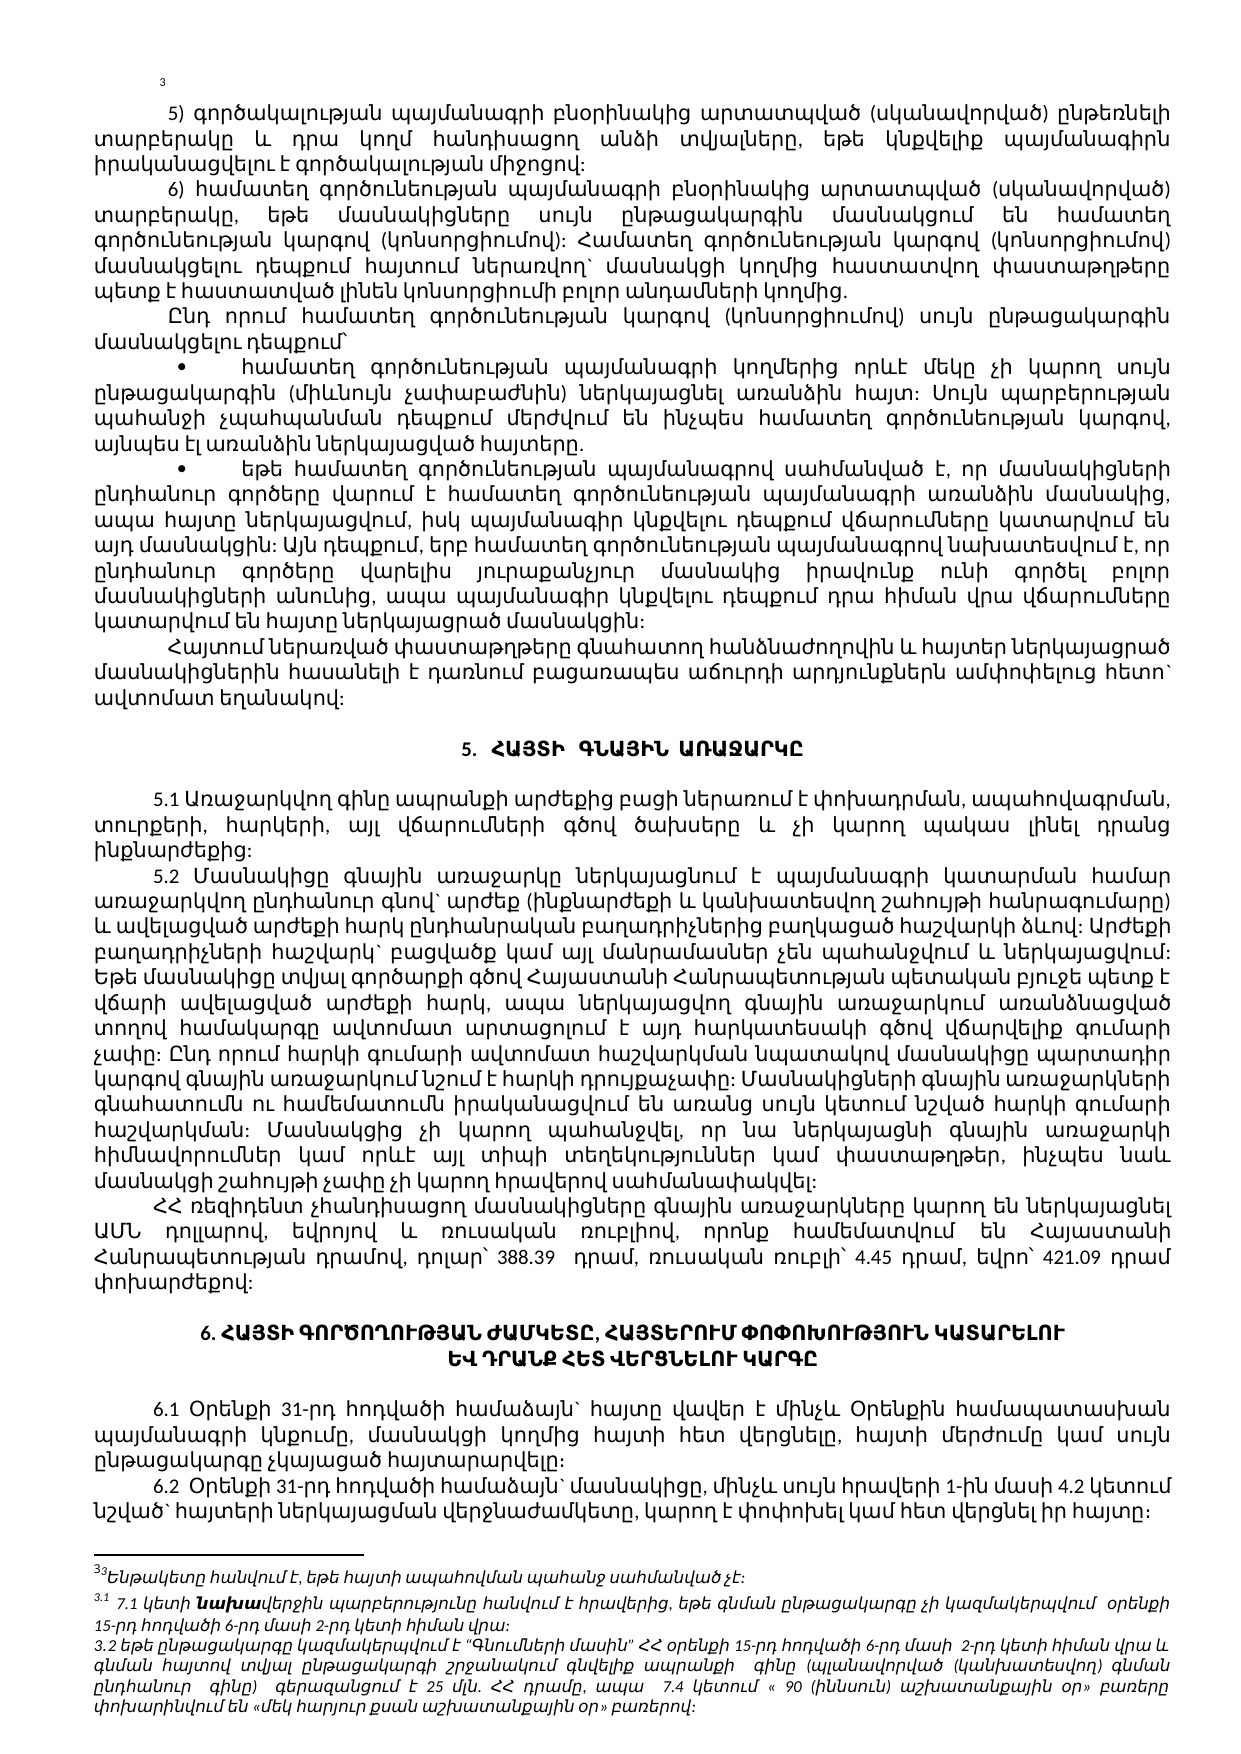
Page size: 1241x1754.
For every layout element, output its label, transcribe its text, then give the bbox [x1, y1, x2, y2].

list համատեղ գործունեության պայմանագրի կողմերից որևէ մեկը չի կարող սույն ընթացակարգին (միևնույն չափաբաժնին) ներկայացնել առանձին հայտ: Սույն պարբերության պահանջի չպահպանման դեպքում մերժվում են ինչպես համատեղ գործունեության կարգով, այնպես էլ առանձին ներկայացված հայտերը. [94, 354, 1171, 456]
text ՀՀ ռեզիդենտ չհանդիսացող մասնակիցները գնային առաջարկները կարող են ներկայացնել ԱՄՆ դոլլարով, եվրոյով և ռուսական ռուբլիով, որոնք համեմատվում են Հայաստանի Հանրապետության դրամով, դոլար՝ 388.39 դրամ, ռուսական ռուբլի՝ 4.45 դրամ, եվրո՝ 421.09 դրամ փոխարժեքով: [94, 1193, 1171, 1295]
text 6. ՀԱՅՏԻ ԳՈՐԾՈՂՈՒԹՅԱՆ ԺԱՄԿԵՏԸ, ՀԱՅՏԵՐՈՒՄ ՓՈՓՈԽՈՒԹՅՈՒՆ ԿԱՏԱՐԵԼՈՒ [94, 1320, 1171, 1346]
text 5.1 Առաջարկվող գինը ապրանքի արժեքից բացի ներառում է փոխադրման, ապահովագրման, տուրքերի, հարկերի, այլ վճարումների գծով ծախսերը և չի կարող պակաս լինել դրանց ինքնարժեքից: [94, 787, 1171, 863]
text 5. ՀԱՅՏԻ ԳՆԱՅԻՆ ԱՌԱՋԱՐԿԸ [94, 736, 1171, 761]
text Ընդ որում համատեղ գործունեության կարգով (կոնսորցիումով) սույն ընթացակարգին մասնակցելու դեպքում՝ [94, 304, 1171, 354]
text 6.1 Օրենքի 31-րդ հոդվածի համաձայն` հայտը վավեր է մինչև Օրենքին համապատասխան պայմանագրի կնքումը, մասնակցի կողմից հայտի հետ վերցնելը, հայտի մերժումը կամ սույն ընթացակարգը չկայացած հայտարարվելը։ [94, 1397, 1171, 1473]
text 5.2 Մասնակիցը գնային առաջարկը ներկայացնում է պայմանագրի կատարման համար առաջարկվող ընդհանուր գնով` արժեք (ինքնարժեքի և կանխատեսվող շահույթի հանրագումարը) և ավելացված արժեքի հարկ ընդհանրական բաղադրիչներից բաղկացած հաշվարկի ձևով: Արժեքի բաղադրիչների հաշվարկ` բացվածք կամ այլ մանրամասներ չեն պահանջվում և ներկայացվում: Եթե մասնակիցը տվյալ գործարքի գծով Հայաստանի Հանրապետության պետական բյուջե պետք է վճարի ավելացված արժեքի հարկ, ապա ներկայացվող գնային առաջարկում առանձնացված տողով համակարգը ավտոմատ արտացոլում է այդ հարկատեսակի գծով վճարվելիք գումարի չափը: Ընդ որում հարկի գումարի ավտոմատ հաշվարկման նպատակով մասնակիցը պարտադիր կարգով գնային առաջարկում նշում է հարկի դրույքաչափը: Մասնակիցների գնային առաջարկների գնահատումն ու համեմատումն իրականացվում են առանց սույն կետում նշված հարկի գումարի հաշվարկման: Մասնակցից չի կարող պահանջվել, որ նա ներկայացնի գնային առաջարկի հիմնավորումներ կամ որևէ այլ տիպի տեղեկություններ կամ փաստաթղթեր, ինչպես նաև մասնակցի շահույթի չափը չի կարող հրավերով սահմանափակվել: [94, 863, 1171, 1193]
text 3 [94, 75, 1171, 100]
text ԵՎ ԴՐԱՆՔ ՀԵՏ ՎԵՐՑՆԵԼՈՒ ԿԱՐԳԸ [94, 1346, 1171, 1371]
text 6.2 Օրենքի 31-րդ հոդվածի համաձայն` մասնակիցը, մինչև սույն հրավերի 1-ին մասի 4.2 կետում նշված` հայտերի ներկայացման վերջնաժամկետը, կարող է փոփոխել կամ հետ վերցնել իր հայտը։ [94, 1473, 1171, 1524]
text 6) համատեղ գործունեության պայմանագրի բնօրինակից արտատպված (սկանավորված) տարբերակը, եթե մասնակիցները սույն ընթացակարգին մասնակցում են համատեղ գործունեության կարգով (կոնսորցիումով): Համատեղ գործունեության կարգով (կոնսորցիումով) մասնակցելու դեպքում հայտում ներառվող` մասնակցի կողմից հաստատվող փաստաթղթերը պետք է հաստատված լինեն կոնսորցիումի բոլոր անդամների կողմից. [94, 177, 1171, 304]
text 5) գործակալության պայմանագրի բնօրինակից արտատպված (սկանավորված) ընթեռնելի տարբերակը և դրա կողմ հանդիսացող անձի տվյալները, եթե կնքվելիք պայմանագիրն իրականացվելու է գործակալության միջոցով: [94, 100, 1171, 177]
list եթե համատեղ գործունեության պայմանագրով սահմանված է, որ մասնակիցների ընդհանուր գործերը վարում է համատեղ գործունեության պայմանագրի առանձին մասնակից, ապա հայտը ներկայացվում, իսկ պայմանագիր կնքվելու դեպքում վճարումները կատարվում են այդ մասնակցին: Այն դեպքում, երբ համատեղ գործունեության պայմանագրով նախատեսվում է, որ ընդհանուր գործերը վարելիս յուրաքանչյուր մասնակից իրավունք ունի գործել բոլոր մասնակիցների անունից, ապա պայմանագիր կնքվելու դեպքում դրա հիման վրա վճարումները կատարվում են հայտը ներկայացրած մասնակցին: [94, 456, 1171, 634]
text Հայտում ներառված փաստաթղթերը գնահատող հանձնաժողովին և հայտեր ներկայացրած մասնակիցներին հասանելի է դառնում բացառապես աճուրդի արդյունքներն ամփոփելուց հետո` ավտոմատ եղանակով: [94, 634, 1171, 710]
